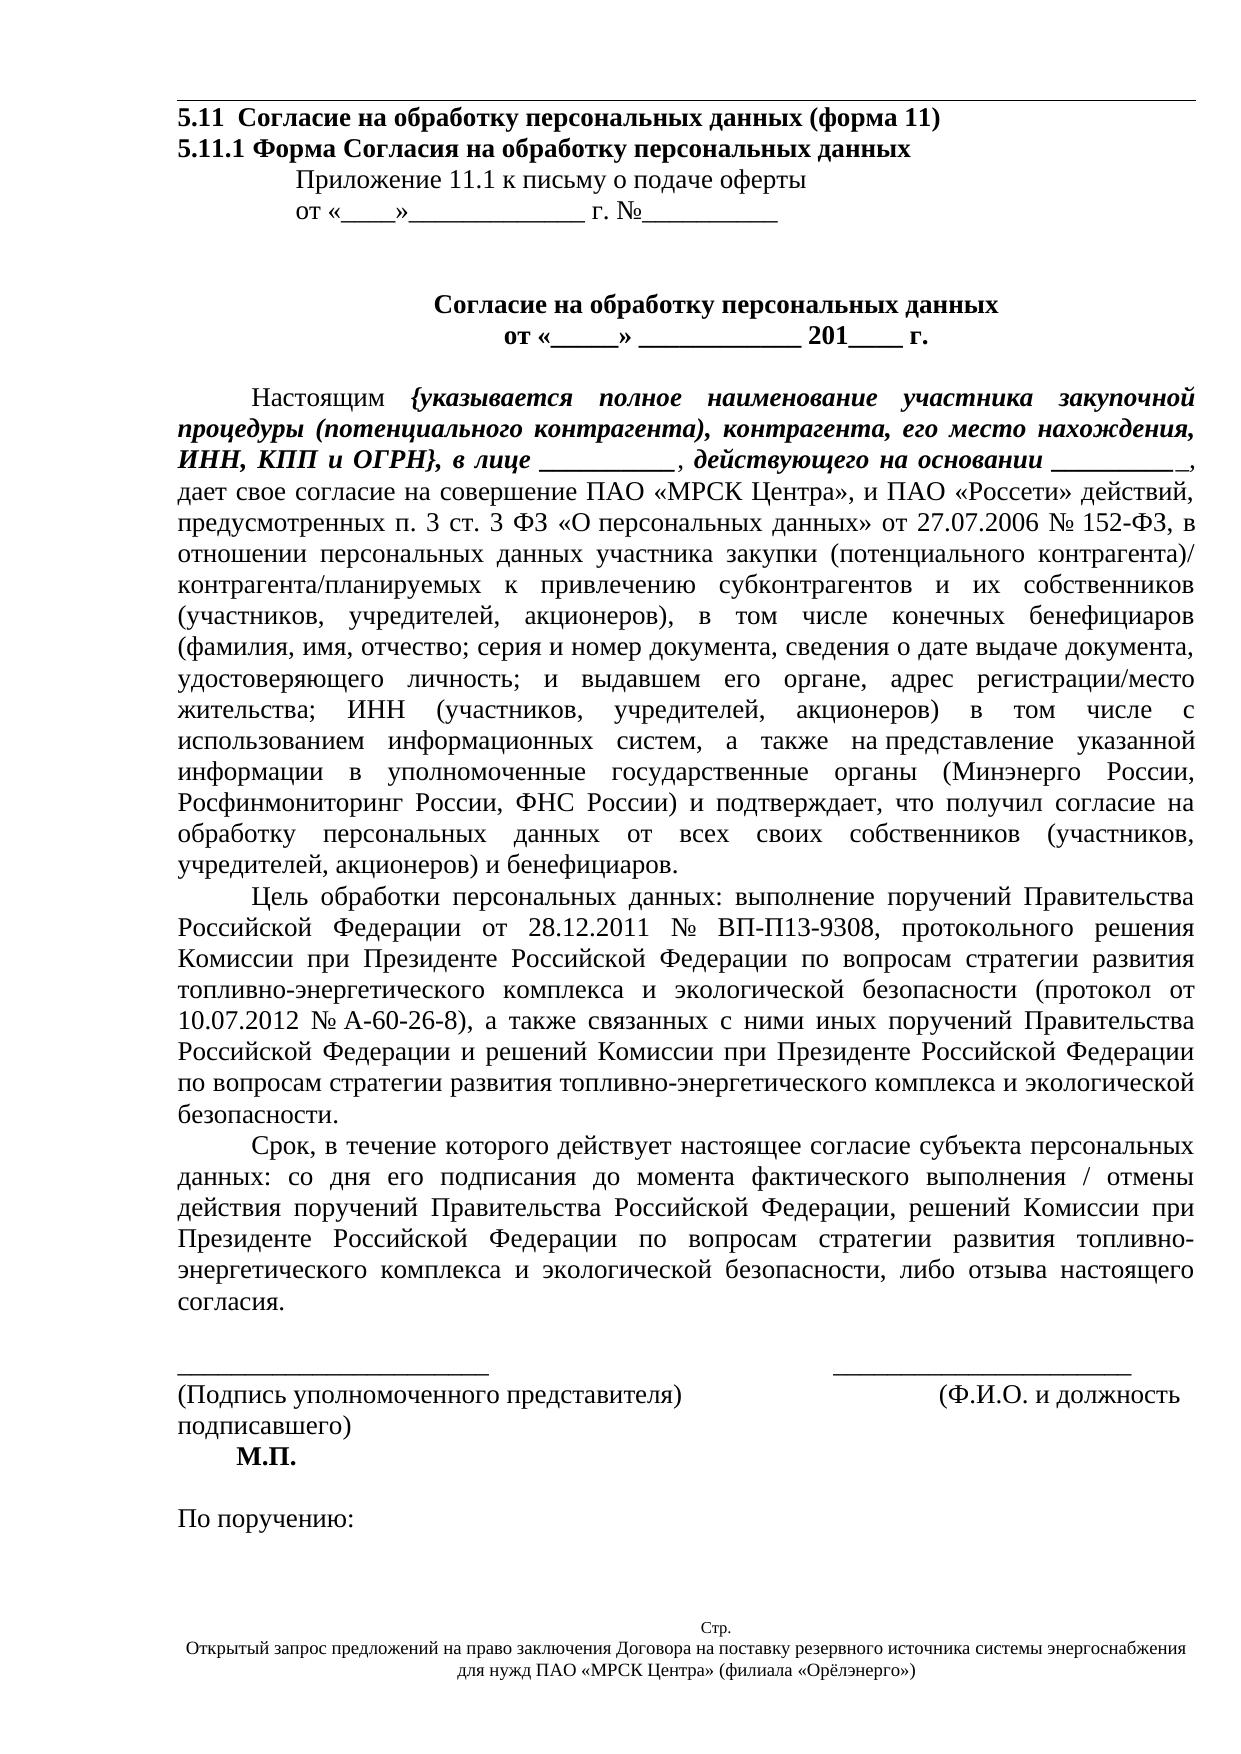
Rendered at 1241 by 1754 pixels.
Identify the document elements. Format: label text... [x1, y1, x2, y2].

text _______________________ ______________________ [177, 1347, 1196, 1378]
text Приложение 11.1 к письму о подаче оферты от «____»_____________ г. №__________ [295, 163, 1196, 226]
text По поручению: [177, 1503, 1196, 1534]
text от «_____» ____________ 201____ г. [177, 319, 1196, 350]
subtitle Согласие на обработку персональных данных (форма 11) [177, 101, 1196, 132]
text Срок, в течение которого действует настоящее согласие субъекта персональных данных: со дня его подписания до момента фактического выполнения / отмены действия поручений Правительства Российской Федерации, решений Комиссии при Президенте Российской Федерации по вопросам стратегии развития топливно-энергетического комплекса и экологической безопасности, либо отзыва настоящего согласия. [177, 1129, 1196, 1316]
text Настоящим {указывается полное наименование участника закупочной процедуры (потенциального контрагента), контрагента, его место нахождения, ИНН, КПП и ОГРН}, в лице __________, действующего на основании __________, дает свое согласие на совершение ПАО «МРСК Центра», и ПАО «Россети» действий, предусмотренных п. 3 ст. 3 ФЗ «О персональных данных» от 27.07.2006 № 152-ФЗ, в отношении персональных данных участника закупки (потенциального контрагента)/ контрагента/планируемых к привлечению субконтрагентов и их собственников (участников, учредителей, акционеров), в том числе конечных бенефициаров (фамилия, имя, отчество; серия и номер документа, сведения о дате выдаче документа, удостоверяющего личность; и выдавшем его органе, адрес регистрации/место жительства; ИНН (участников, учредителей, акционеров) в том числе с использованием информационных систем, а также на представление указанной информации в уполномоченные государственные органы (Минэнерго России, Росфинмониторинг России, ФНС России) и подтверждает, что получил согласие на обработку персональных данных от всех своих собственников (участников, учредителей, акционеров) и бенефициаров. [177, 381, 1196, 880]
text Цель обработки персональных данных: выполнение поручений Правительства Российской Федерации от 28.12.2011 № ВП-П13-9308, протокольного решения Комиссии при Президенте Российской Федерации по вопросам стратегии развития топливно-энергетического комплекса и экологической безопасности (протокол от 10.07.2012 № А-60-26-8), а также связанных с ними иных поручений Правительства Российской Федерации и решений Комиссии при Президенте Российской Федерации по вопросам стратегии развития топливно-энергетического комплекса и экологической безопасности. [177, 880, 1196, 1129]
text (Подпись уполномоченного представителя) (Ф.И.О. и должность подписавшего) [177, 1378, 1196, 1440]
subtitle Форма Согласия на обработку персональных данных [177, 132, 1196, 163]
text М.П. [177, 1440, 1196, 1471]
text Согласие на обработку персональных данных [177, 288, 1196, 319]
